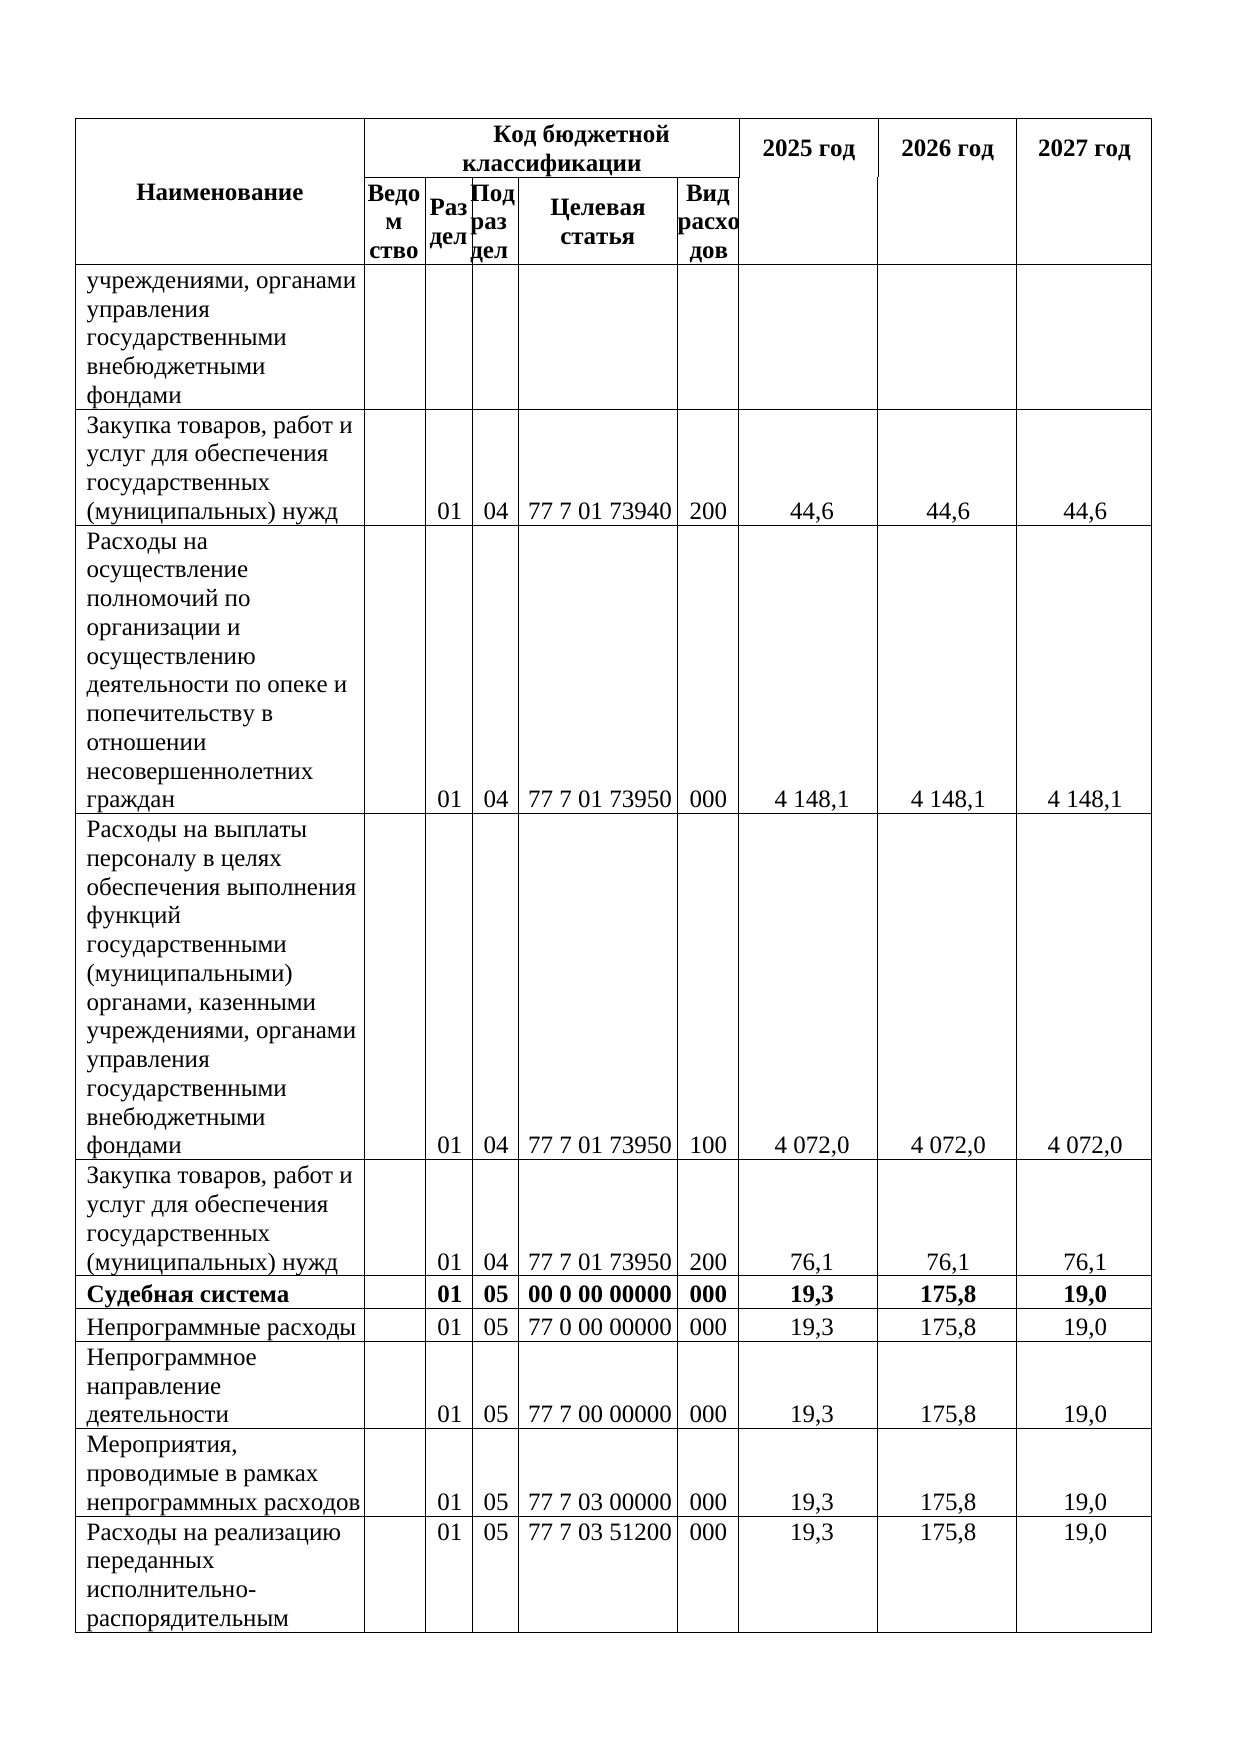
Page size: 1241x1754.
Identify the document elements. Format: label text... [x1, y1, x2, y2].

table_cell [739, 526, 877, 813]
table_cell [878, 177, 1016, 264]
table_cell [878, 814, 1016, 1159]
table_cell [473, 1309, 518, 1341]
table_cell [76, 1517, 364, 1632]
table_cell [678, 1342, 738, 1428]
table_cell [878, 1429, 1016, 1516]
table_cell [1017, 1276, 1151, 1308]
table_cell Под раз дел [473, 178, 518, 264]
table_cell Вид расходов [678, 178, 738, 264]
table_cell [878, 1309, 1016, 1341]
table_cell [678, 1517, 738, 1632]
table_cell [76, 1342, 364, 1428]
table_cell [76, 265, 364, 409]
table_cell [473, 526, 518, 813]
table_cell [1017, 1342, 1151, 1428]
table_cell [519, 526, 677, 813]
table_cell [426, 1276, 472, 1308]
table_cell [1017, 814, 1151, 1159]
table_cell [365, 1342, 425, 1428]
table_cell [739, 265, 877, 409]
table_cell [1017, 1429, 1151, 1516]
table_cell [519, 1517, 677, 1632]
table_header Код бюджетной классификации [365, 119, 739, 177]
table_header Наименование [76, 119, 364, 264]
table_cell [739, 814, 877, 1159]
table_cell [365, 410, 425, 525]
table_cell Целевая статья [519, 178, 677, 264]
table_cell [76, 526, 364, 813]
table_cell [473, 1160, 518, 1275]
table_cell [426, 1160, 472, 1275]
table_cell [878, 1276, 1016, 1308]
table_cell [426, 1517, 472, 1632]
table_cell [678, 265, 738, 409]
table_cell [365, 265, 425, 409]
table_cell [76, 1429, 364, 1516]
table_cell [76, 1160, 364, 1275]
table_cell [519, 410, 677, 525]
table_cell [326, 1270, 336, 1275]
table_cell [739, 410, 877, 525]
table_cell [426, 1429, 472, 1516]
table_header 2026 год [879, 119, 1016, 177]
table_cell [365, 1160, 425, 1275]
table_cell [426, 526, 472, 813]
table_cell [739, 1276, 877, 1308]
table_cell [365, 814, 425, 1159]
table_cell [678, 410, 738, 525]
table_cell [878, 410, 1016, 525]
table_cell Раз дел [426, 178, 472, 264]
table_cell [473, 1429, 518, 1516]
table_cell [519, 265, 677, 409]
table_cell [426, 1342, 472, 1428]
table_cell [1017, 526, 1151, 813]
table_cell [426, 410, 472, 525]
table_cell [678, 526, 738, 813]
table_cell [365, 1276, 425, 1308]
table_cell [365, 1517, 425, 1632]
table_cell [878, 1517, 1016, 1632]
table_header 2027 год [1017, 119, 1151, 177]
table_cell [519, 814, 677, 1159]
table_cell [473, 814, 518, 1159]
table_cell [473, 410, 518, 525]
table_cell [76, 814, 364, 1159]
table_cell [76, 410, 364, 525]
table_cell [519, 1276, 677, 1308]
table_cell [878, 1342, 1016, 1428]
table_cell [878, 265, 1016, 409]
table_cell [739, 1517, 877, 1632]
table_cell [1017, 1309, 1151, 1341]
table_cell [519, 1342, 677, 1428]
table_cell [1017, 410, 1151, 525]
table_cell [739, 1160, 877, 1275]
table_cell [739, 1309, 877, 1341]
table_cell Ведом ство [365, 178, 425, 264]
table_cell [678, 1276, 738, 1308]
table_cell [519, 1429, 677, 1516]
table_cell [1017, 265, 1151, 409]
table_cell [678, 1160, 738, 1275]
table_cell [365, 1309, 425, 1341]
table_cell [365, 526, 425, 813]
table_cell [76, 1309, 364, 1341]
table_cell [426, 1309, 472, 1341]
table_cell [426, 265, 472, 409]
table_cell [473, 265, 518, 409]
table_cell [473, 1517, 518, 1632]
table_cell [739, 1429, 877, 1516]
table_cell [1017, 177, 1151, 264]
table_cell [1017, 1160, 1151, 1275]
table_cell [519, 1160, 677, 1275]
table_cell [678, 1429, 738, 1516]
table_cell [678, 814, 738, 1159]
table_header 2025 год [740, 119, 878, 177]
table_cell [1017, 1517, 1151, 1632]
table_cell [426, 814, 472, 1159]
table_cell [739, 177, 877, 264]
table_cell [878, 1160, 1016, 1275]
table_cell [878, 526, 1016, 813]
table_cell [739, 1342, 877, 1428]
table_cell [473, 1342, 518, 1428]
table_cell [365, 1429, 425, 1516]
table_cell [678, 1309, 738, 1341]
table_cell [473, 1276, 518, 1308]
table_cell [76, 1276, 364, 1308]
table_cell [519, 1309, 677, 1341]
